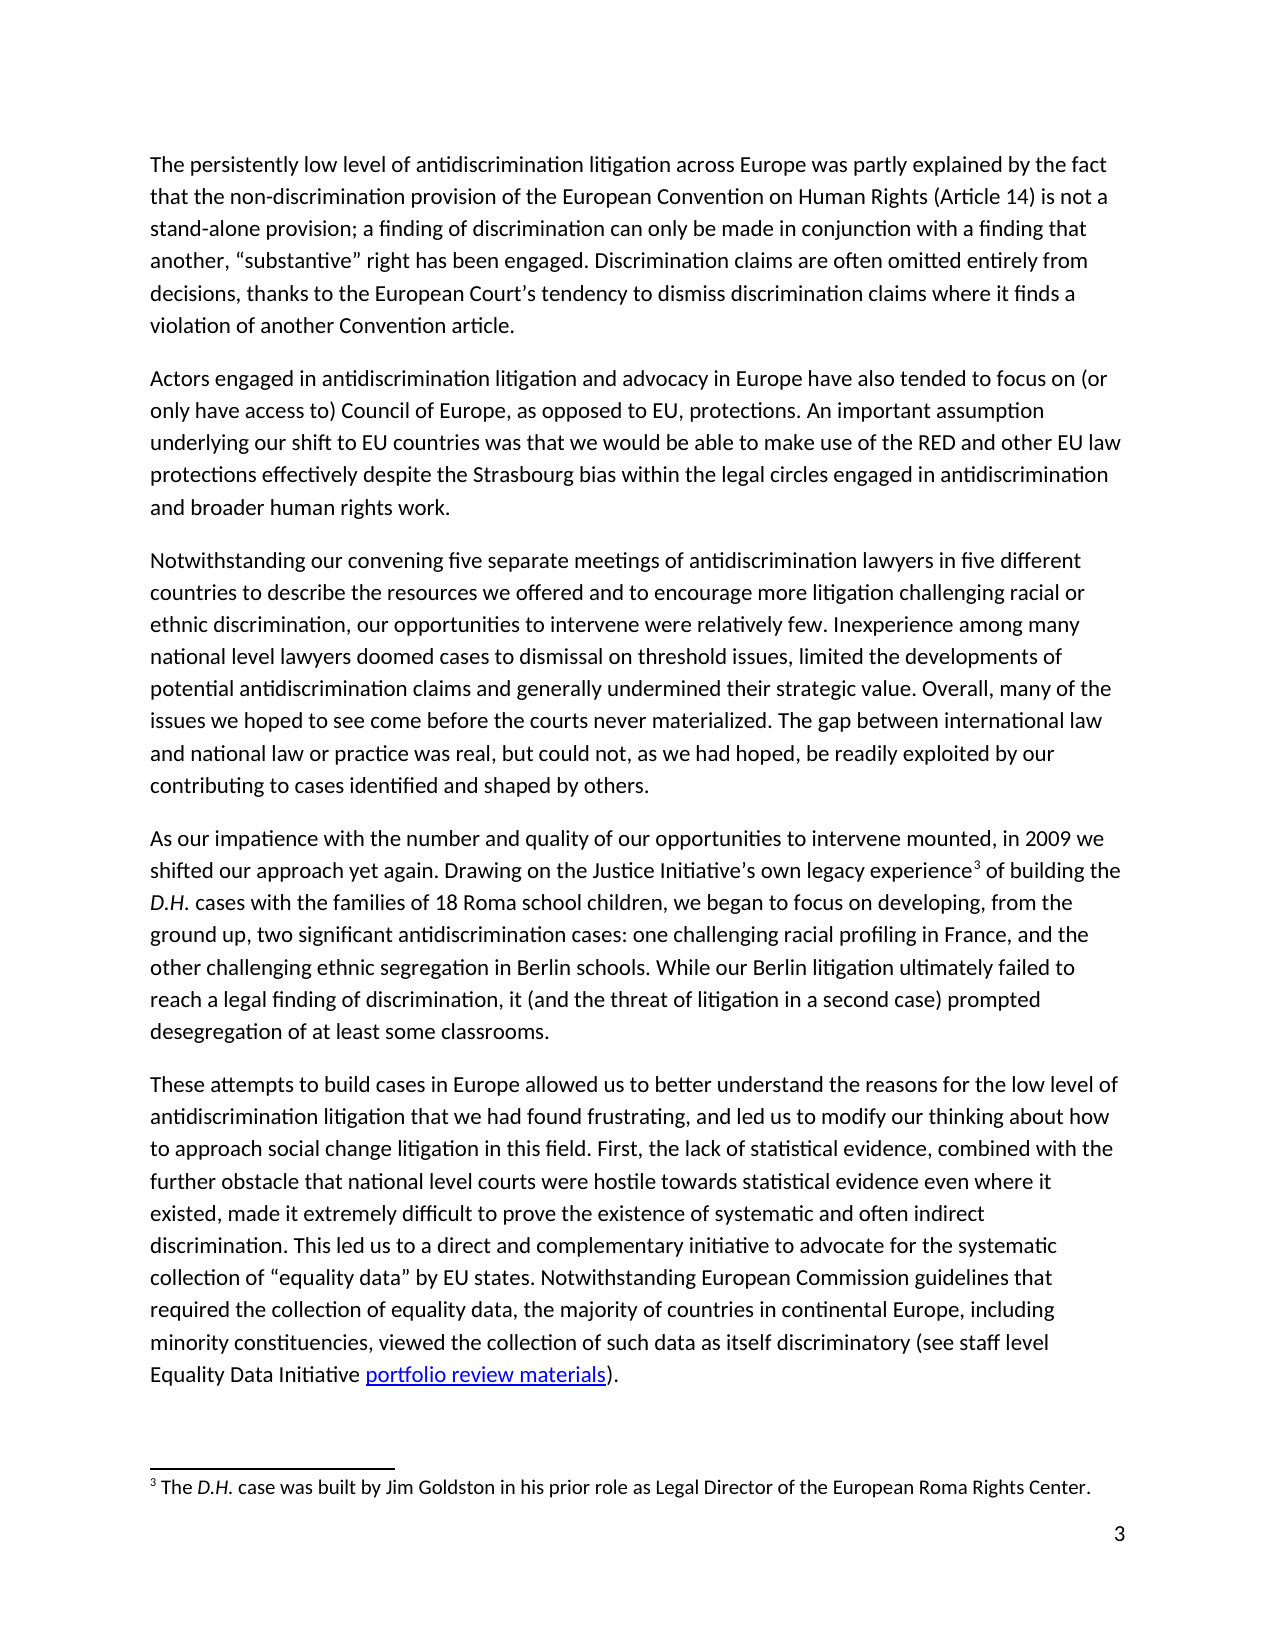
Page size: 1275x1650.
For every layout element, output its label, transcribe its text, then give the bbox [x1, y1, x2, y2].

text Actors engaged in antidiscrimination litigation and advocacy in Europe have also tended to focus on (or only have access to) Council of Europe, as opposed to EU, protections. An important assumption underlying our shift to EU countries was that we would be able to make use of the RED and other EU law protections effectively despite the Strasbourg bias within the legal circles engaged in antidiscrimination and broader human rights work. [150, 364, 1125, 521]
text These attempts to build cases in Europe allowed us to better understand the reasons for the low level of antidiscrimination litigation that we had found frustrating, and led us to modify our thinking about how to approach social change litigation in this field. First, the lack of statistical evidence, combined with the further obstacle that national level courts were hostile towards statistical evidence even where it existed, made it extremely difficult to prove the existence of systematic and often indirect discrimination. This led us to a direct and complementary initiative to advocate for the systematic collection of “equality data” by EU states. Notwithstanding European Commission guidelines that required the collection of equality data, the majority of countries in continental Europe, including minority constituencies, viewed the collection of such data as itself discriminatory (see staff level Equality Data Initiative portfolio review materials). [150, 1070, 1125, 1388]
text As our impatience with the number and quality of our opportunities to intervene mounted, in 2009 we shifted our approach yet again. Drawing on the Justice Initiative’s own legacy experience of building the D.H. cases with the families of 18 Roma school children, we began to focus on developing, from the ground up, two significant antidiscrimination cases: one challenging racial profiling in France, and the other challenging ethnic segregation in Berlin schools. While our Berlin litigation ultimately failed to reach a legal finding of discrimination, it (and the threat of litigation in a second case) prompted desegregation of at least some classrooms. [150, 824, 1125, 1045]
text Notwithstanding our convening five separate meetings of antidiscrimination lawyers in five different countries to describe the resources we offered and to encourage more litigation challenging racial or ethnic discrimination, our opportunities to intervene were relatively few. Inexperience among many national level lawyers doomed cases to dismissal on threshold issues, limited the developments of potential antidiscrimination claims and generally undermined their strategic value. Overall, many of the issues we hoped to see come before the courts never materialized. The gap between international law and national law or practice was real, but could not, as we had hoped, be readily exploited by our contributing to cases identified and shaped by others. [150, 546, 1125, 799]
text The persistently low level of antidiscrimination litigation across Europe was partly explained by the fact that the non-discrimination provision of the European Convention on Human Rights (Article 14) is not a stand-alone provision; a finding of discrimination can only be made in conjunction with a finding that another, “substantive” right has been engaged. Discrimination claims are often omitted entirely from decisions, thanks to the European Court’s tendency to dismiss discrimination claims where it finds a violation of another Convention article. [150, 150, 1125, 339]
